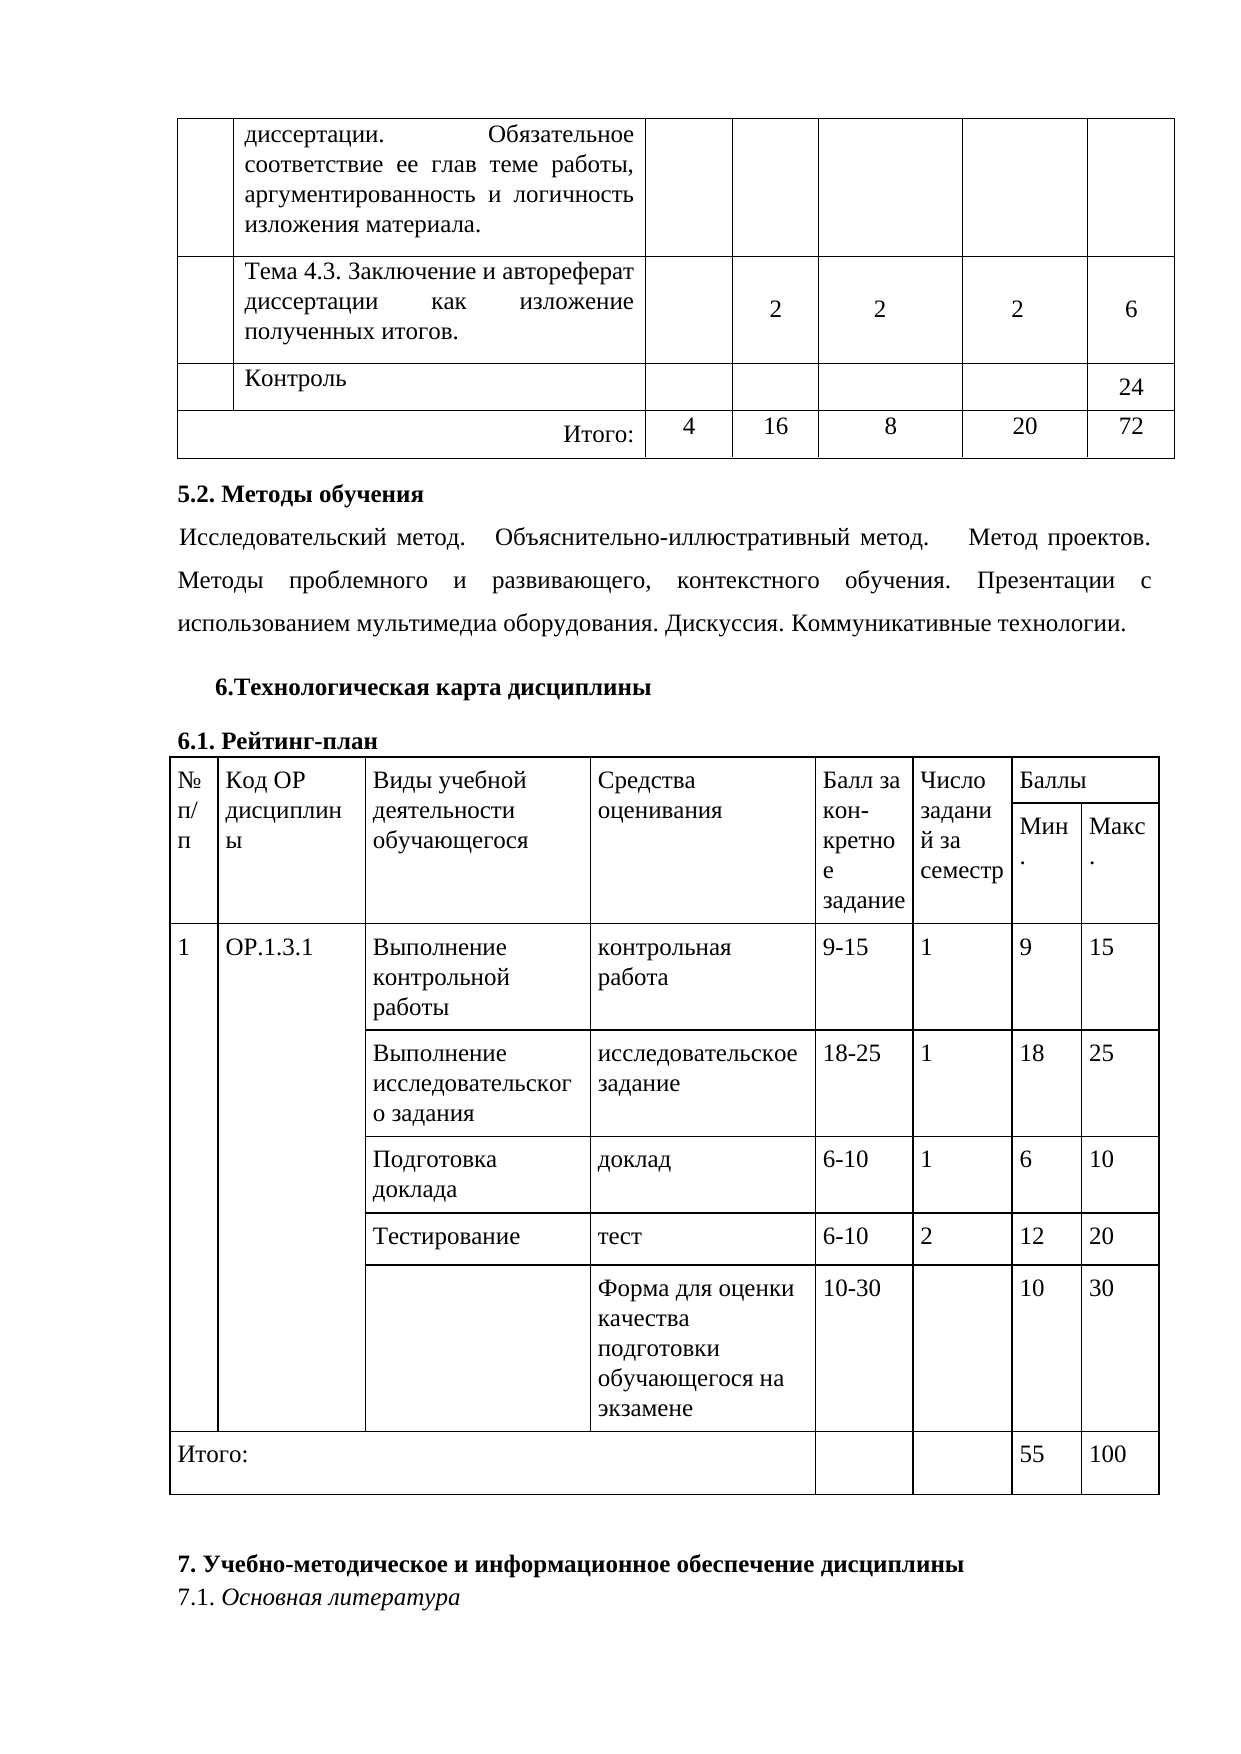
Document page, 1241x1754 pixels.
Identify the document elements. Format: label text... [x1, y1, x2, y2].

table_cell Контроль [234, 364, 645, 410]
table_cell Тестирование [366, 1214, 590, 1264]
table_cell 8 [819, 411, 962, 457]
table_header Балл за кон-кретное задание [816, 758, 912, 923]
table_cell 10-30 [816, 1266, 912, 1431]
table_cell 6 [1088, 257, 1174, 363]
table_cell 4 [646, 411, 732, 457]
table_cell 2 [819, 257, 962, 363]
text 7.1. Основная литература [177, 1582, 1152, 1611]
table_cell 2 [963, 119, 1087, 256]
table_cell [819, 364, 962, 410]
table_cell [816, 1432, 912, 1494]
table_cell 10 [1013, 1266, 1081, 1431]
table_cell 9 [1013, 924, 1081, 1029]
table_cell [178, 257, 233, 363]
table_cell [646, 119, 732, 256]
table_cell 2 [733, 119, 818, 256]
table_cell [178, 364, 233, 410]
table_cell 100 [1082, 1432, 1158, 1494]
table_cell исследовательское задание [591, 1031, 815, 1136]
table_header Код ОР дисциплины [219, 758, 365, 923]
table_cell [914, 1266, 1011, 1431]
table_cell [819, 119, 962, 256]
table_cell 20 [963, 411, 1087, 457]
table_cell 15 [1082, 924, 1158, 1029]
table_cell 1 [171, 924, 217, 1431]
text 5.2. Методы обучения [177, 479, 1152, 507]
table_cell 2 [914, 1214, 1011, 1264]
table_cell 18-25 [816, 1031, 912, 1136]
table_cell 72 [1088, 411, 1174, 457]
table_cell Форма для оценки качества подготовки обучающегося на экзамене [591, 1266, 815, 1431]
table_header Виды учебной деятельности обучающегося [366, 758, 590, 923]
table_cell Выполнение исследовательского задания [366, 1031, 590, 1136]
table_cell 1 [914, 924, 1011, 1029]
table_header Число заданий за семестр [914, 758, 1011, 923]
table_cell [646, 257, 732, 363]
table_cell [234, 119, 645, 256]
text 6.1. Рейтинг-план [177, 726, 1152, 755]
table_cell [963, 364, 1087, 410]
table_cell 24 [1088, 364, 1174, 410]
table_cell [646, 364, 732, 410]
table_cell 2 [963, 257, 1087, 363]
table_cell 10 [1082, 1137, 1158, 1212]
table_header Средства оценивания [591, 758, 815, 923]
table_cell 4 [1088, 119, 1174, 256]
table_cell Подготовка доклада [366, 1137, 590, 1212]
table_cell тест [591, 1214, 815, 1264]
table_cell [366, 1266, 590, 1431]
table_cell 12 [1013, 1214, 1081, 1264]
table_header Баллы [1013, 758, 1158, 802]
table_cell [178, 119, 233, 256]
table_cell доклад [591, 1137, 815, 1212]
table_cell 6-10 [816, 1214, 912, 1264]
table_header № п/п [171, 758, 217, 923]
table_cell 2 [733, 257, 818, 363]
table_cell 6 [1013, 1137, 1081, 1212]
text 6.Технологическая карта дисциплины [215, 672, 1152, 701]
table_cell 20 [1082, 1214, 1158, 1264]
table_cell Тема 4.3. Заключение и автореферат диссертации как изложение полученных итогов. [234, 257, 645, 363]
table_cell Итого: [178, 411, 645, 457]
table_cell 9-15 [816, 924, 912, 1029]
table_cell Выполнение контрольной работы [366, 924, 590, 1029]
table_cell [914, 1432, 1011, 1494]
table_cell [733, 364, 818, 410]
table_cell 16 [733, 411, 818, 457]
table_cell 1 [914, 1137, 1011, 1212]
table_cell Итого: [171, 1432, 815, 1494]
text Исследовательский метод. Объяснительно-иллюстративный метод. Метод проектов. Методы проблемного и развивающего, контекстного обучения. Презентации с использованием мультимедиа оборудования. Дискуссия. Коммуникативные технологии. [177, 522, 1152, 637]
table_cell 6-10 [816, 1137, 912, 1212]
table_cell 25 [1082, 1031, 1158, 1136]
text 7. Учебно-методическое и информационное обеспечение дисциплины [177, 1549, 1152, 1578]
table_cell 18 [1013, 1031, 1081, 1136]
table_cell 55 [1013, 1432, 1081, 1494]
table_cell ОР.1.3.1 [219, 924, 365, 1431]
table_cell Макс. [1082, 804, 1158, 923]
table_cell контрольная работа [591, 924, 815, 1029]
table_cell 1 [914, 1031, 1011, 1136]
table_cell Мин. [1013, 804, 1081, 923]
table_cell 30 [1082, 1266, 1158, 1431]
